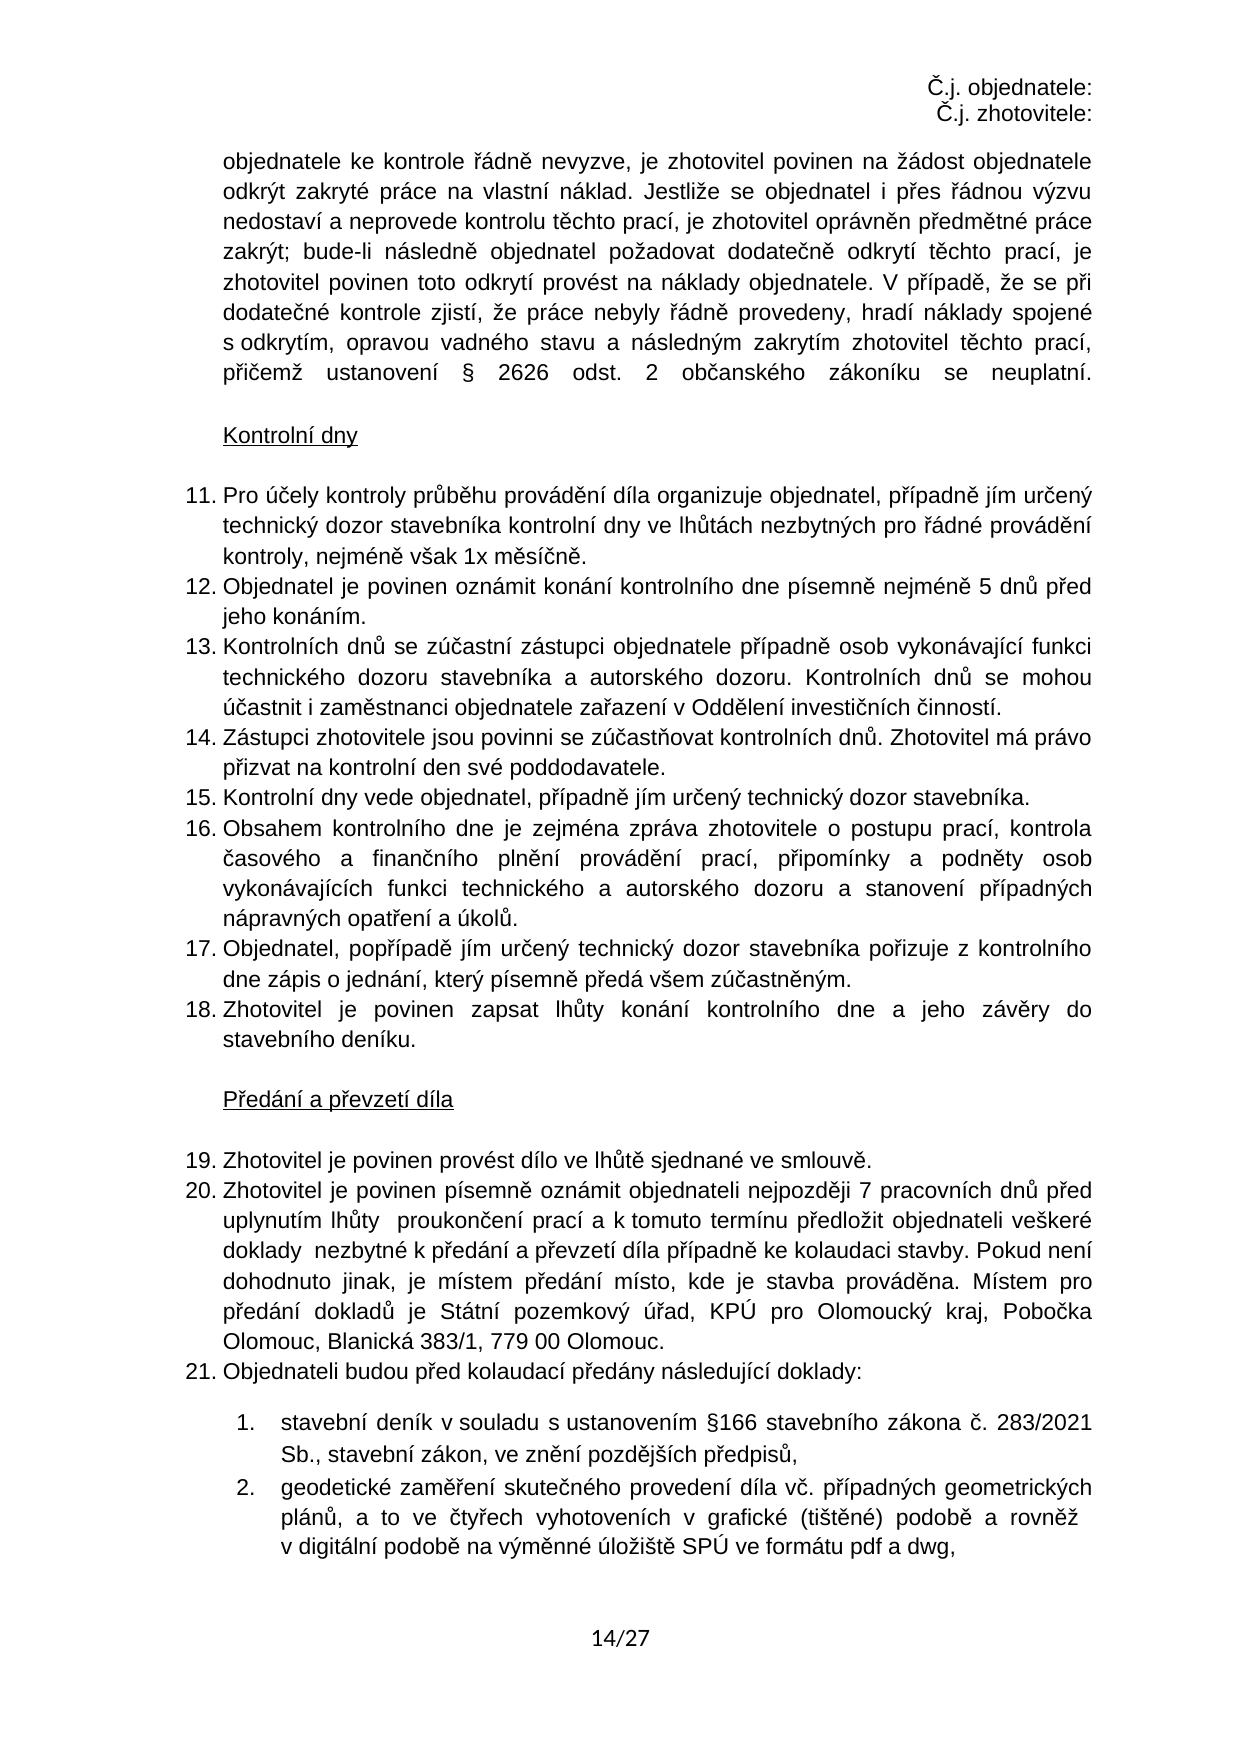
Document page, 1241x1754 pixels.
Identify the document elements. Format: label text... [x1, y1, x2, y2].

list Kontrolní dny [223, 422, 1093, 448]
list Předání a převzetí díla [223, 1086, 1093, 1113]
list geodetické zaměření skutečného provedení díla vč. případných geometrických plánů, a to ve čtyřech vyhotoveních v grafické (tištěné) podobě a rovněž v digitální podobě na výměnné úložiště SPÚ ve formátu pdf a dwg, [236, 1472, 1093, 1560]
list Zhotovitel je povinen zapsat lhůty konání kontrolního dne a jeho závěry do stavebního deníku. [185, 996, 1093, 1052]
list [185, 148, 1093, 418]
list Zhotovitel je povinen písemně oznámit objednateli nejpozději 7 pracovních dnů před uplynutím lhůty proukončení prací a k tomuto termínu předložit objednateli veškeré doklady nezbytné k předání a převzetí díla případně ke kolaudaci stavby. Pokud není dohodnuto jinak, je místem předání místo, kde je stavba prováděna. Místem pro předání dokladů je Státní pozemkový úřad, KPÚ pro Olomoucký kraj, Pobočka Olomouc, Blanická 383/1, 779 00 Olomouc. [185, 1177, 1093, 1354]
list Kontrolních dnů se zúčastní zástupci objednatele případně osob vykonávající funkci technického dozoru stavebníka a autorského dozoru. Kontrolních dnů se mohou účastnit i zaměstnanci objednatele zařazení v Oddělení investičních činností. [185, 633, 1093, 720]
list Objednatel, popřípadě jím určený technický dozor stavebníka pořizuje z kontrolního dne zápis o jednání, který písemně předá všem zúčastněným. [185, 935, 1093, 992]
list Pro účely kontroly průběhu provádění díla organizuje objednatel, případně jím určený technický dozor stavebníka kontrolní dny ve lhůtách nezbytných pro řádné provádění kontroly, nejméně však 1x měsíčně. [185, 482, 1093, 569]
list Objednateli budou před kolaudací předány následující doklady: [185, 1358, 1093, 1384]
list stavební deník v souladu s ustanovením §166 stavebního zákona č. 283/2021 Sb., stavební zákon, ve znění pozdějších předpisů, [236, 1409, 1093, 1467]
list Kontrolní dny vede objednatel, případně jím určený technický dozor stavebníka. [185, 784, 1093, 811]
list Zhotovitel je povinen provést dílo ve lhůtě sjednané ve smlouvě. [185, 1147, 1093, 1173]
list Zástupci zhotovitele jsou povinni se zúčastňovat kontrolních dnů. Zhotovitel má právo přizvat na kontrolní den své poddodavatele. [185, 724, 1093, 780]
list Objednatel je povinen oznámit konání kontrolního dne písemně nejméně 5 dnů před jeho konáním. [185, 573, 1093, 629]
list Obsahem kontrolního dne je zejména zpráva zhotovitele o postupu prací, kontrola časového a finančního plnění provádění prací, připomínky a podněty osob vykonávajících funkci technického a autorského dozoru a stanovení případných nápravných opatření a úkolů. [185, 814, 1093, 931]
